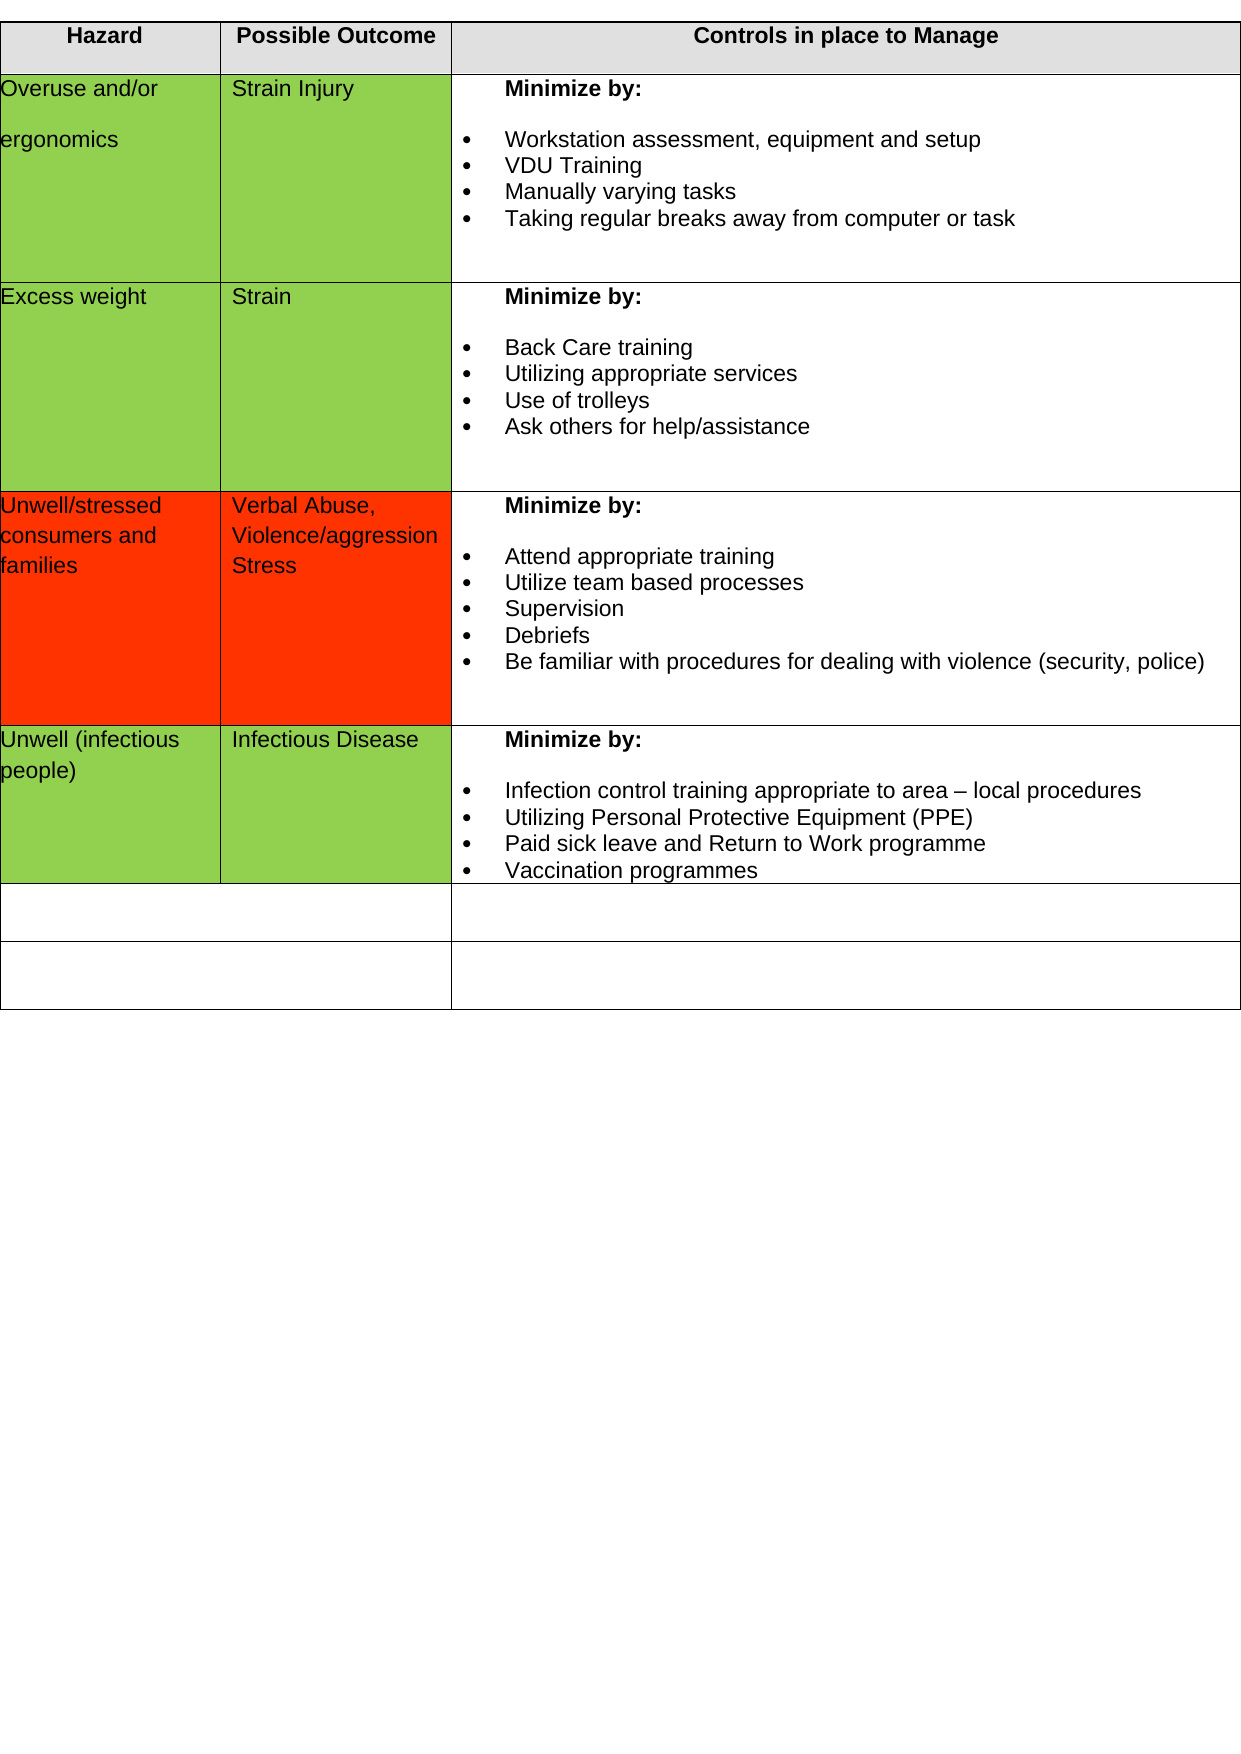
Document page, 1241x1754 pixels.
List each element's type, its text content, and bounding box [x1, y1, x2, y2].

table_cell Minimize by: Attend appropriate training Utilize team based processes Supervision Debriefs Be familiar with procedures for dealing with violence (security, police) [452, 492, 1240, 725]
table_cell Minimize by: Workstation assessment, equipment and setup VDU Training Manually varying tasks Taking regular breaks away from computer or task [452, 75, 1240, 282]
table_cell Unwell (infectious people) [1, 726, 220, 883]
table_header Hazard [1, 23, 220, 73]
table_cell [452, 942, 1240, 1009]
table_cell Minimize by: Back Care training Utilizing appropriate services Use of trolleys Ask others for help/assistance [452, 283, 1240, 491]
table_cell Verbal Abuse, Violence/aggression Stress [221, 492, 451, 725]
table_cell Unwell/stressed consumers and families [1, 492, 220, 725]
table_cell Infectious Disease [221, 726, 451, 883]
table_cell [1, 942, 451, 1009]
table_cell Excess weight [1, 283, 220, 491]
table_cell Minimize by: Infection control training appropriate to area – local procedures Utilizing Personal Protective Equipment (PPE) Paid sick leave and Return to Work programme Vaccination programmes [452, 726, 1240, 883]
table_cell [452, 884, 1240, 941]
table_cell Strain [221, 283, 451, 491]
table_header Possible Outcome [221, 23, 451, 73]
table_cell Strain Injury [221, 75, 451, 282]
table_cell Overuse and/or ergonomics [1, 75, 220, 282]
table_header Controls in place to Manage [452, 23, 1240, 73]
table_cell [1, 884, 451, 941]
